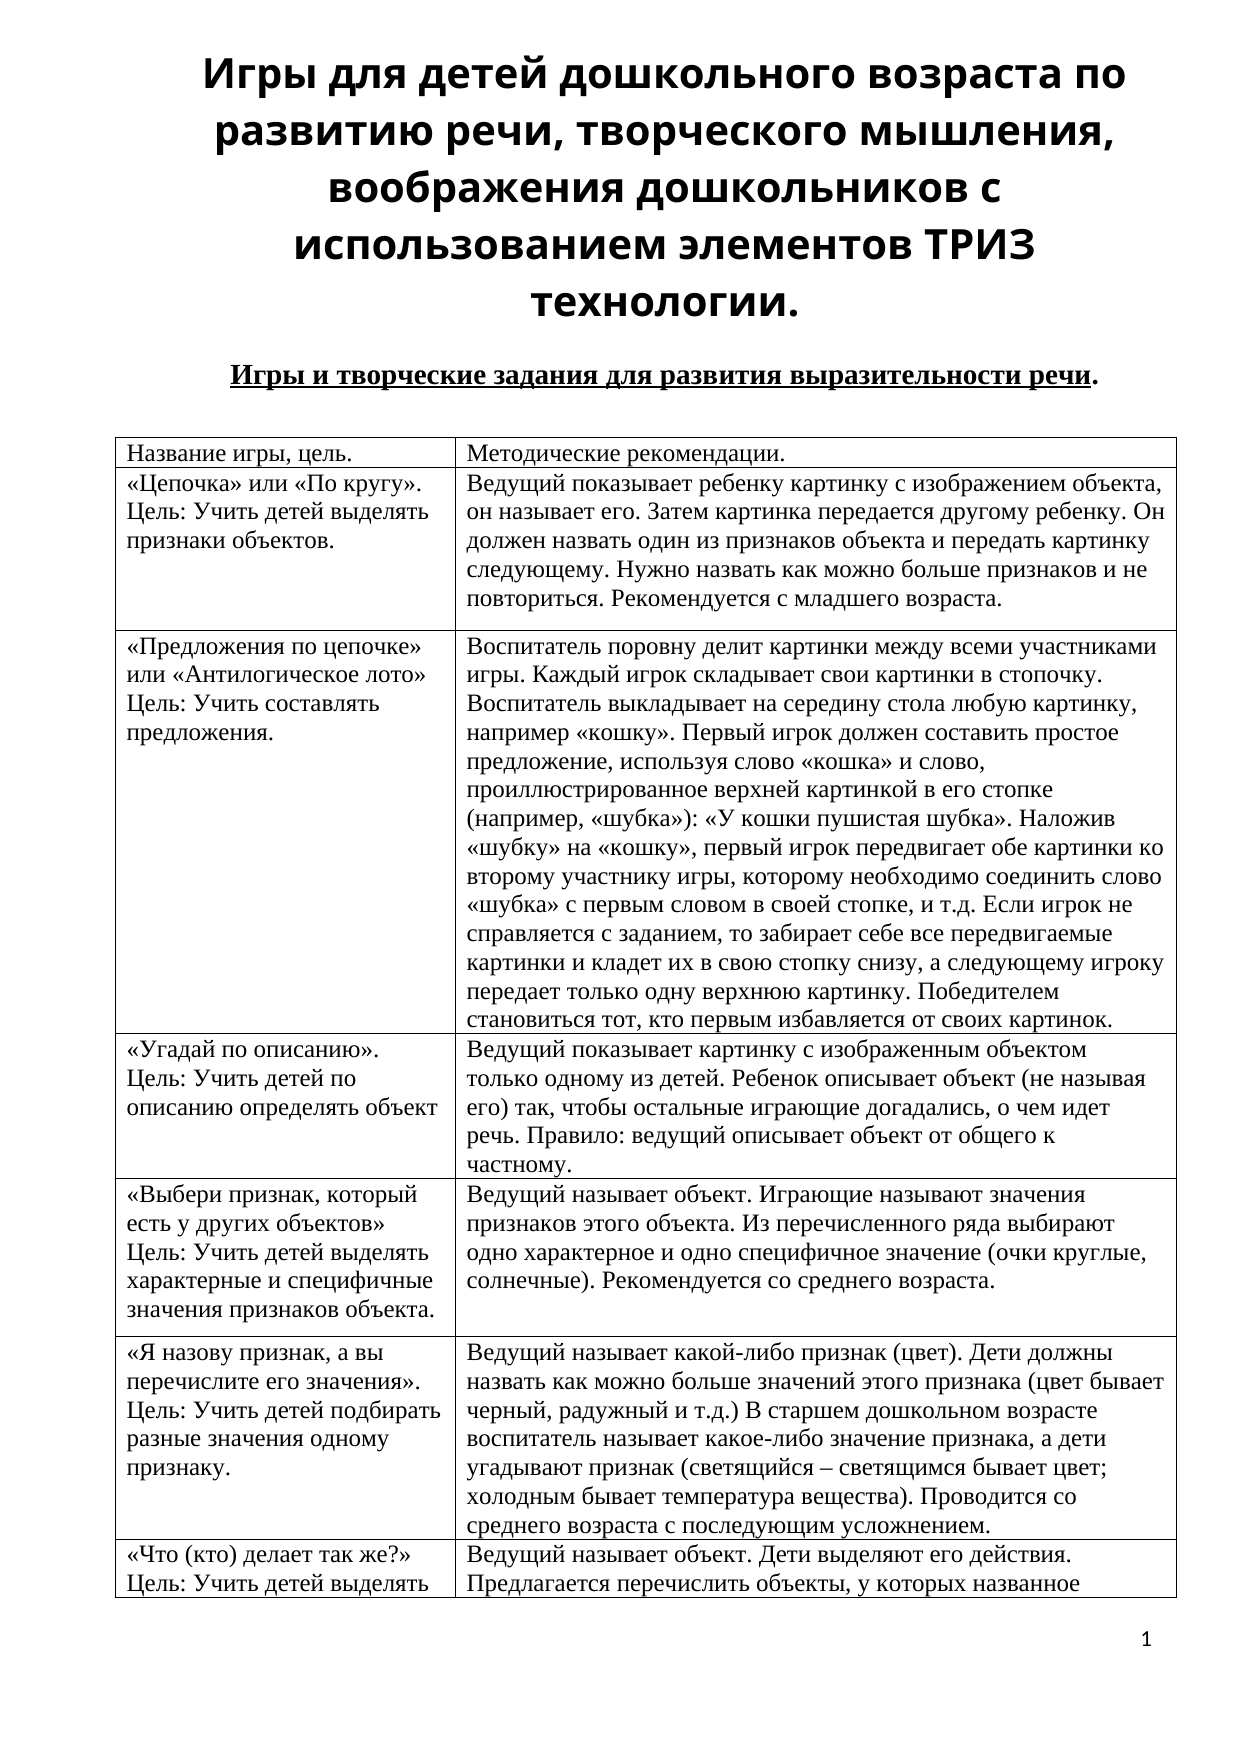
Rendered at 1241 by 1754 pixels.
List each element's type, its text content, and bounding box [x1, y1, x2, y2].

table_cell «Цепочка» или «По кругу». Цель: Учить детей выделять признаки объектов. [116, 468, 455, 630]
table_header Методические рекомендации. [456, 438, 1176, 467]
table_cell Ведущий показывает ребенку картинку с изображением объекта, он называет его. Затем картинка передается другому ребенку. Он должен назвать один из признаков объекта и передать картинку следующему. Нужно назвать как можно больше признаков и не повториться. Рекомендуется с младшего возраста. [456, 468, 1176, 630]
table_cell Воспитатель поровну делит картинки между всеми участниками игры. Каждый игрок складывает свои картинки в стопочку. Воспитатель выкладывает на середину стола любую картинку, например «кошку». Первый игрок должен составить простое предложение, используя слово «кошка» и слово, проиллюстрированное верхней картинкой в его стопке (например, «шубка»): «У кошки пушистая шубка». Наложив «шубку» на «кошку», первый игрок передвигает обе картинки ко второму участнику игры, которому необходимо соединить слово «шубка» с первым словом в своей стопке, и т.д. Если игрок не справляется с заданием, то забирает себе все передвигаемые картинки и кладет их в свою стопку снизу, а следующему игроку передает только одну верхнюю картинку. Победителем становиться тот, кто первым избавляется от своих картинок. [456, 631, 1176, 1033]
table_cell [116, 1540, 455, 1597]
table_cell «Угадай по описанию». Цель: Учить детей по описанию определять объект [116, 1034, 455, 1178]
table_cell «Я назову признак, а вы перечислите его значения». Цель: Учить детей подбирать разные значения одному признаку. [116, 1337, 455, 1538]
table_cell Ведущий называет какой-либо признак (цвет). Дети должны назвать как можно больше значений этого признака (цвет бывает черный, радужный и т.д.) В старшем дошкольном возрасте воспитатель называет какое-либо значение признака, а дети угадывают признак (светящийся – светящимся бывает цвет; холодным бывает температура вещества). Проводится со среднего возраста с последующим усложнением. [456, 1337, 1176, 1538]
text Игры для детей дошкольного возраста по развитию речи, творческого мышления, воображения дошкольников с использованием элементов ТРИЗ технологии. [177, 44, 1152, 328]
table_cell Ведущий называет объект. Играющие называют значения признаков этого объекта. Из перечисленного ряда выбирают одно характерное и одно специфичное значение (очки круглые, солнечные). Рекомендуется со среднего возраста. [456, 1179, 1176, 1336]
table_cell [456, 1540, 1176, 1597]
table_cell «Предложения по цепочке» или «Антилогическое лото» Цель: Учить составлять предложения. [116, 631, 455, 1033]
table_cell «Выбери признак, который есть у других объектов» Цель: Учить детей выделять характерные и специфичные значения признаков объекта. [116, 1179, 455, 1336]
text Игры и творческие задания для развития выразительности речи. [177, 357, 1152, 391]
table_header Название игры, цель. [116, 438, 455, 467]
table_cell Ведущий показывает картинку с изображенным объектом только одному из детей. Ребенок описывает объект (не называя его) так, чтобы остальные играющие догадались, о чем идет речь. Правило: ведущий описывает объект от общего к частному. [456, 1034, 1176, 1178]
